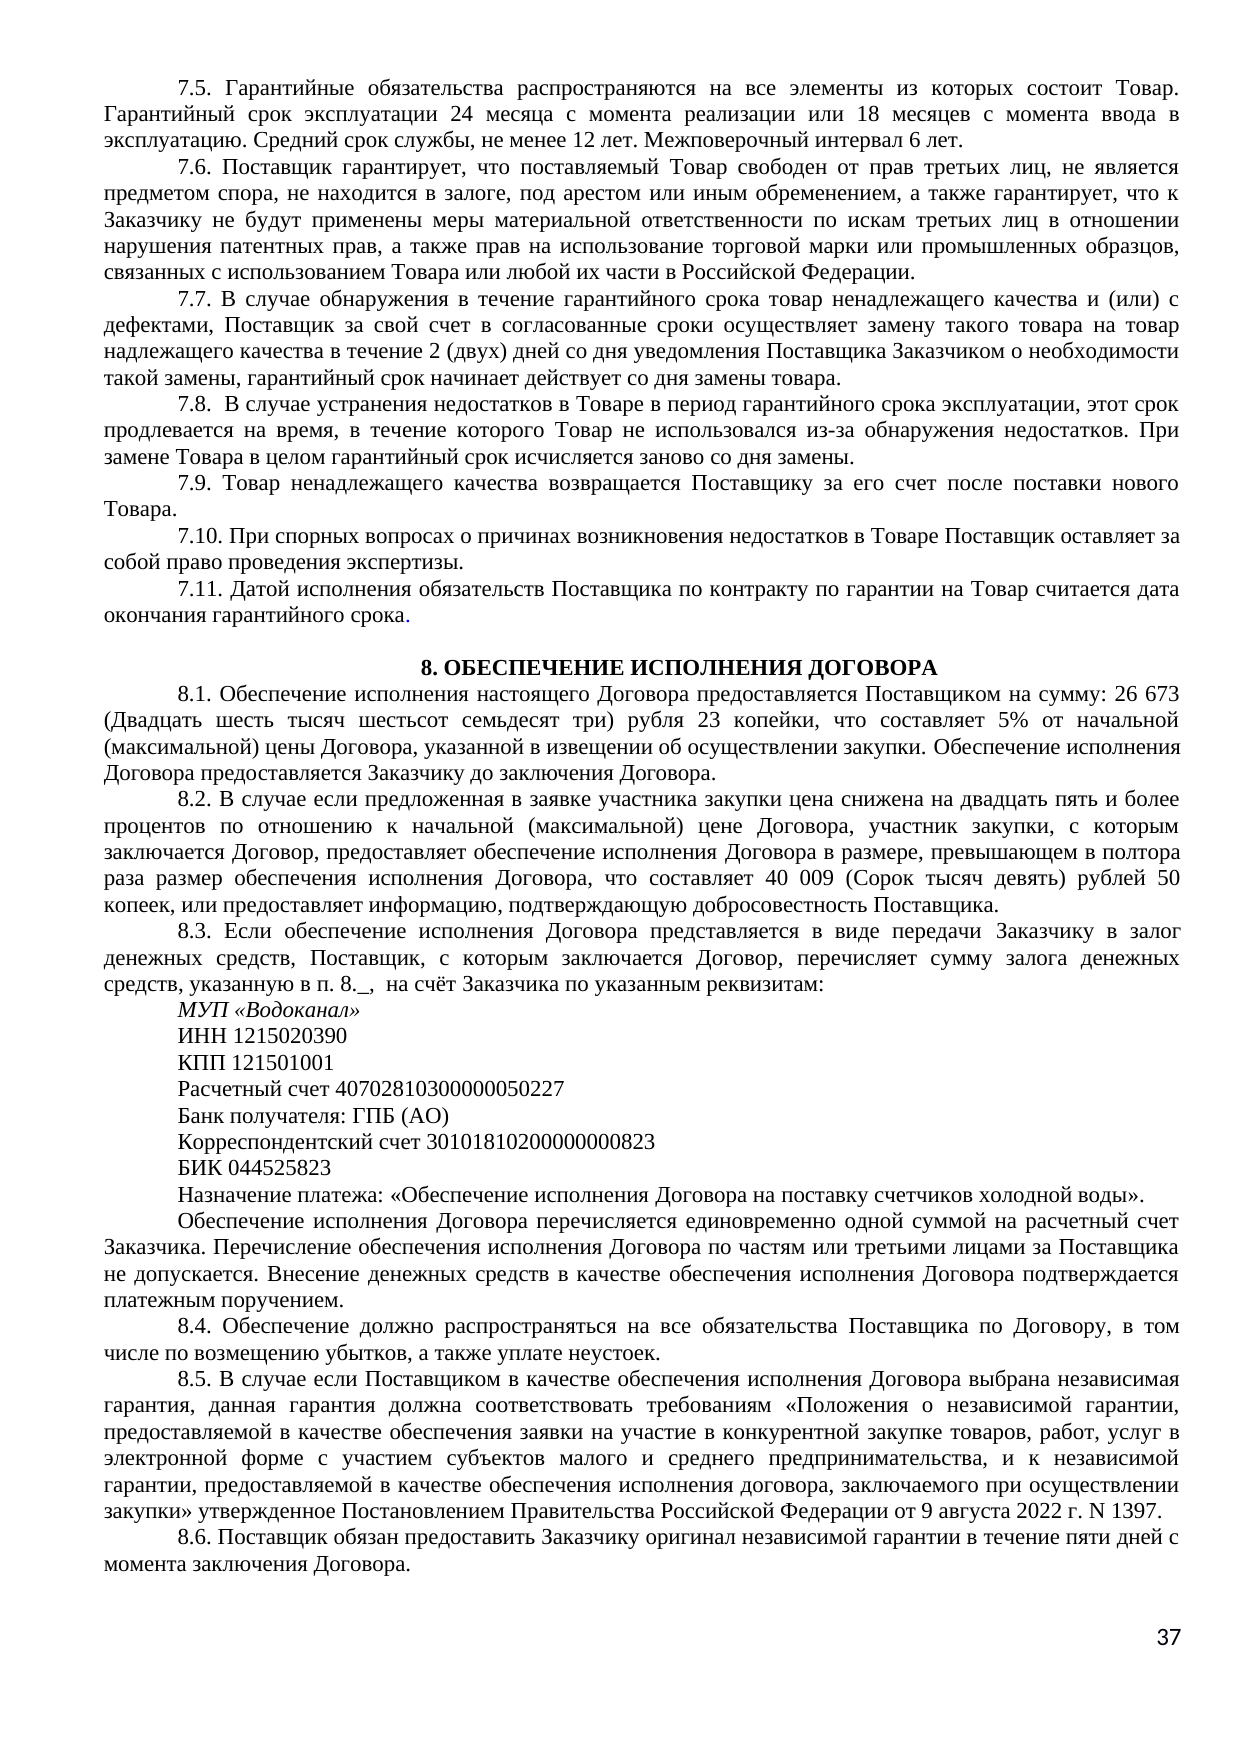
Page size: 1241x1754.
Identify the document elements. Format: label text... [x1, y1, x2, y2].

text 8.5. В случае если Поставщиком в качестве обеспечения исполнения Договора выбрана независимая гарантия, данная гарантия должна соответствовать требованиям «Положения о независимой гарантии, предоставляемой в качестве обеспечения заявки на участие в конкурентной закупке товаров, работ, услуг в электронной форме с участием субъектов малого и среднего предпринимательства, и к независимой гарантии, предоставляемой в качестве обеспечения исполнения договора, заключаемого при осуществлении закупки» утвержденное Постановлением Правительства Российской Федерации от 9 августа 2022 г. N 1397. [103, 1365, 1181, 1523]
text 8.6. Поставщик обязан предоставить Заказчику оригинал независимой гарантии в течение пяти дней с момента заключения Договора. [103, 1523, 1181, 1576]
text 8.2. В случае если предложенная в заявке участника закупки цена снижена на двадцать пять и более процентов по отношению к начальной (максимальной) цене Договора, участник закупки, с которым заключается Договор, предоставляет обеспечение исполнения Договора в размере, превышающем в полтора раза размер обеспечения исполнения Договора, что составляет 40 009 (Сорок тысяч девять) рублей 50 копеек, или предоставляет информацию, подтверждающую добросовестность Поставщика. [103, 785, 1181, 917]
text Назначение платежа: «Обеспечение исполнения Договора на поставку счетчиков холодной воды». [103, 1181, 1181, 1207]
text МУП «Водоканал» [103, 996, 1181, 1023]
text 7.7. В случае обнаружения в течение гарантийного срока товар ненадлежащего качества и (или) с дефектами, Поставщик за свой счет в согласованные сроки осуществляет замену такого товара на товар надлежащего качества в течение 2 (двух) дней со дня уведомления Поставщика Заказчиком о необходимости такой замены, гарантийный срок начинает действует со дня замены товара. [103, 285, 1181, 390]
text 8.3. Если обеспечение исполнения Договора представляется в виде передачи Заказчику в залог денежных средств, Поставщик, с которым заключается Договор, перечисляет сумму залога денежных средств, указанную в п. 8._, на счёт Заказчика по указанным реквизитам: [103, 917, 1181, 996]
text Расчетный счет 40702810300000050227 [103, 1075, 1181, 1102]
text 7.9. Товар ненадлежащего качества возвращается Поставщику за его счет после поставки нового Товара. [103, 469, 1181, 522]
text 7.10. При спорных вопросах о причинах возникновения недостатков в Товаре Поставщик оставляет за собой право проведения экспертизы. [103, 522, 1181, 574]
text ИНН 1215020390 [103, 1023, 1181, 1049]
text Банк получателя: ГПБ (АО) [103, 1102, 1181, 1128]
text 8.4. Обеспечение должно распространяться на все обязательства Поставщика по Договору, в том числе по возмещению убытков, а также уплате неустоек. [103, 1312, 1181, 1365]
text 8. ОБЕСПЕЧЕНИЕ ИСПОЛНЕНИЯ ДОГОВОРА [103, 654, 1181, 680]
text 7.11. Датой исполнения обязательств Поставщика по контракту по гарантии на Товар считается дата окончания гарантийного срока. [103, 574, 1181, 627]
text 7.8. В случае устранения недостатков в Товаре в период гарантийного срока эксплуатации, этот срок продлевается на время, в течение которого Товар не использовался из-за обнаружения недостатков. При замене Товара в целом гарантийный срок исчисляется заново со дня замены. [103, 390, 1181, 469]
text Корреспондентский счет 30101810200000000823 [103, 1128, 1181, 1154]
text БИК 044525823 [103, 1154, 1181, 1181]
text КПП 121501001 [103, 1049, 1181, 1075]
text 8.1. Обеспечение исполнения настоящего Договора предоставляется Поставщиком на сумму: 26 673 (Двадцать шесть тысяч шестьсот семьдесят три) рубля 23 копейки, что составляет 5% от начальной (максимальной) цены Договора, указанной в извещении об осуществлении закупки. Обеспечение исполнения Договора предоставляется Заказчику до заключения Договора. [103, 680, 1181, 785]
text 7.6. Поставщик гарантирует, что поставляемый Товар свободен от прав третьих лиц, не является предметом спора, не находится в залоге, под арестом или иным обременением, а также гарантирует, что к Заказчику не будут применены меры материальной ответственности по искам третьих лиц в отношении нарушения патентных прав, а также прав на использование торговой марки или промышленных образцов, связанных с использованием Товара или любой их части в Российской Федерации. [103, 153, 1181, 285]
text 7.5. Гарантийные обязательства распространяются на все элементы из которых состоит Товар. Гарантийный срок эксплуатации 24 месяца с момента реализации или 18 месяцев с момента ввода в эксплуатацию. Средний срок службы, не менее 12 лет. Межповерочный интервал 6 лет. [103, 74, 1181, 153]
text Обеспечение исполнения Договора перечисляется единовременно одной суммой на расчетный счет Заказчика. Перечисление обеспечения исполнения Договора по частям или третьими лицами за Поставщика не допускается. Внесение денежных средств в качестве обеспечения исполнения Договора подтверждается платежным поручением. [103, 1207, 1181, 1312]
